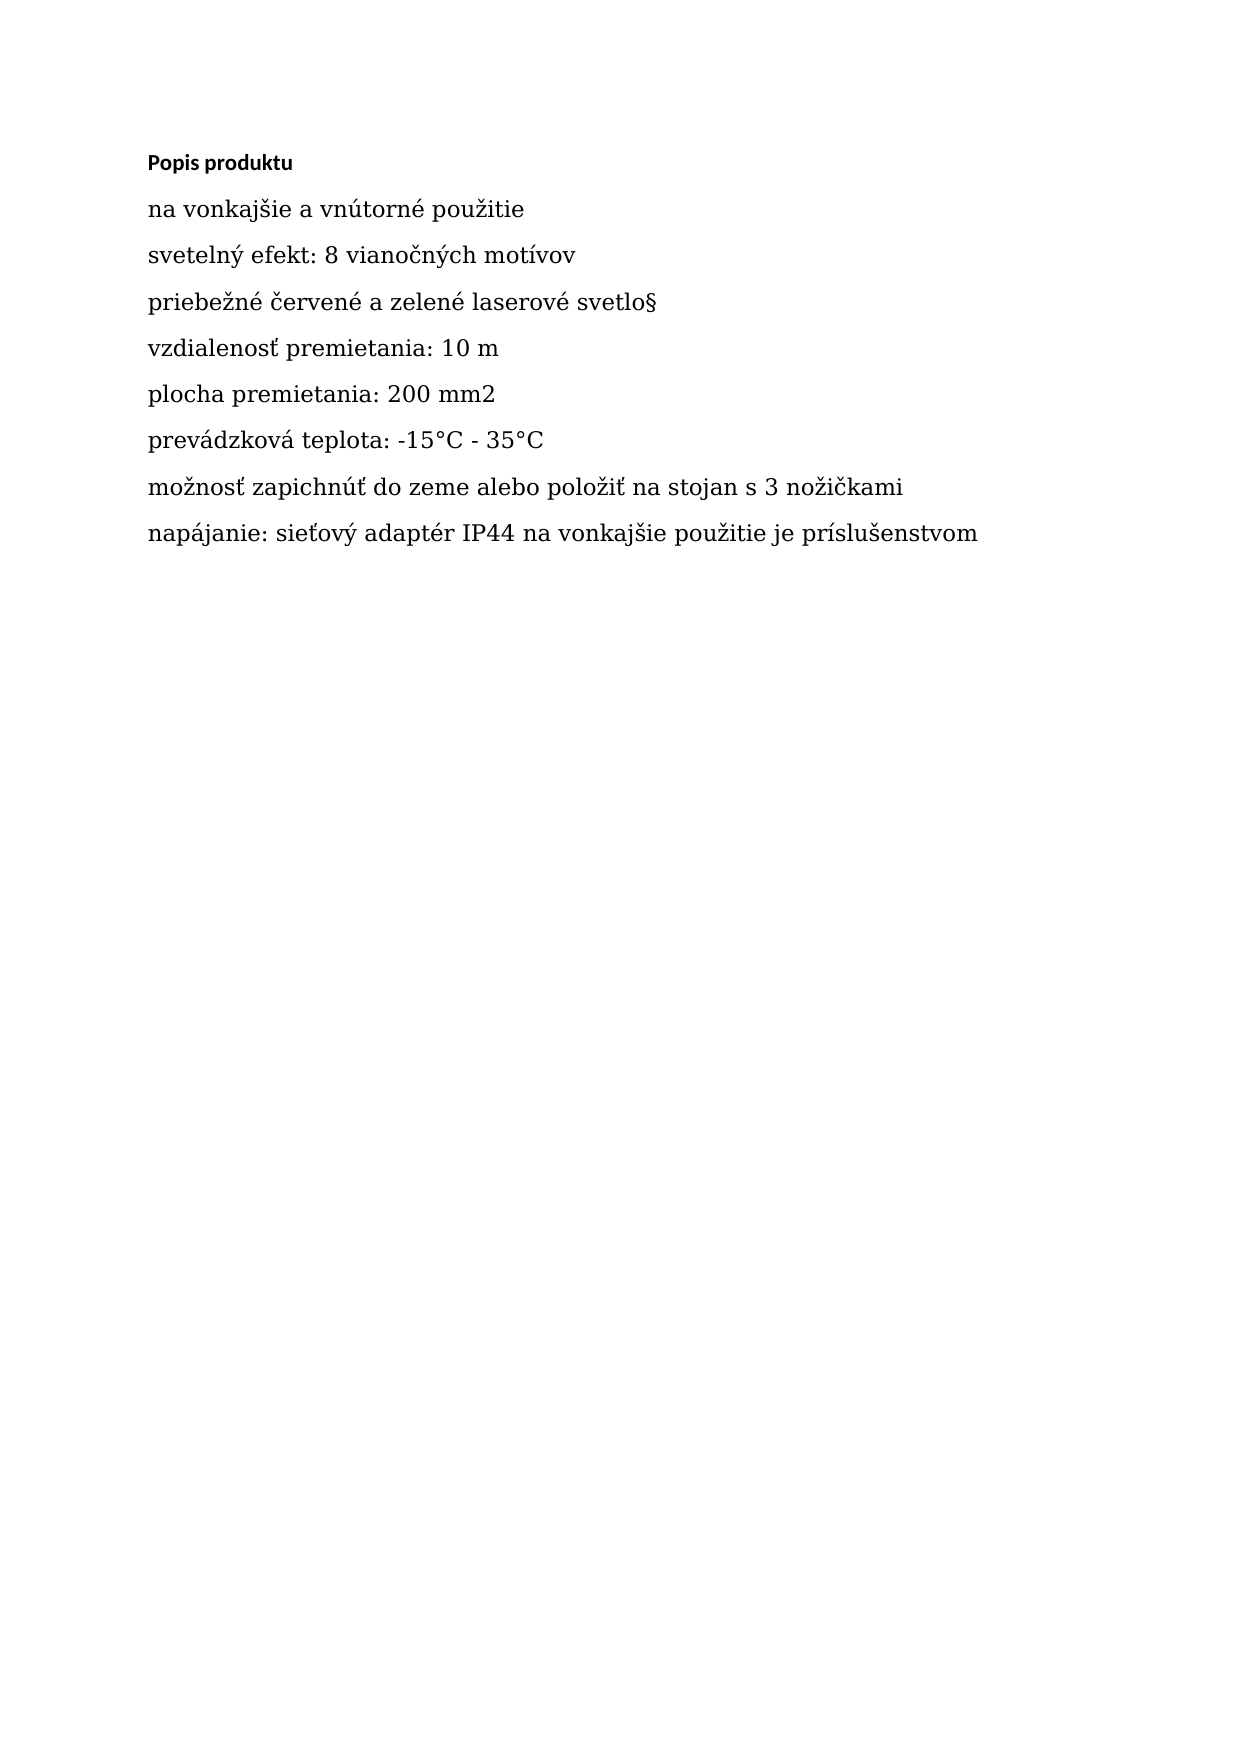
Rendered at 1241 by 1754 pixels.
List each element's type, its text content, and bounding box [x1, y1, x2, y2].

text na vonkajšie a vnútorné použitie [148, 194, 1093, 222]
text vzdialenosť premietania: 10 m [148, 333, 1093, 361]
text napájanie: sieťový adaptér IP44 na vonkajšie použitie je príslušenstvom [148, 519, 1093, 546]
text možnosť zapichnúť do zeme alebo položiť na stojan s 3 nožičkami [148, 473, 1093, 500]
text svetelný efekt: 8 vianočných motívov [148, 241, 1093, 268]
text Popis produktu [148, 148, 1093, 176]
text plocha premietania: 200 mm2 [148, 380, 1093, 407]
text priebežné červené a zelené laserové svetlo§ [148, 287, 1093, 315]
text prevádzková teplota: -15°C - 35°C [148, 426, 1093, 454]
